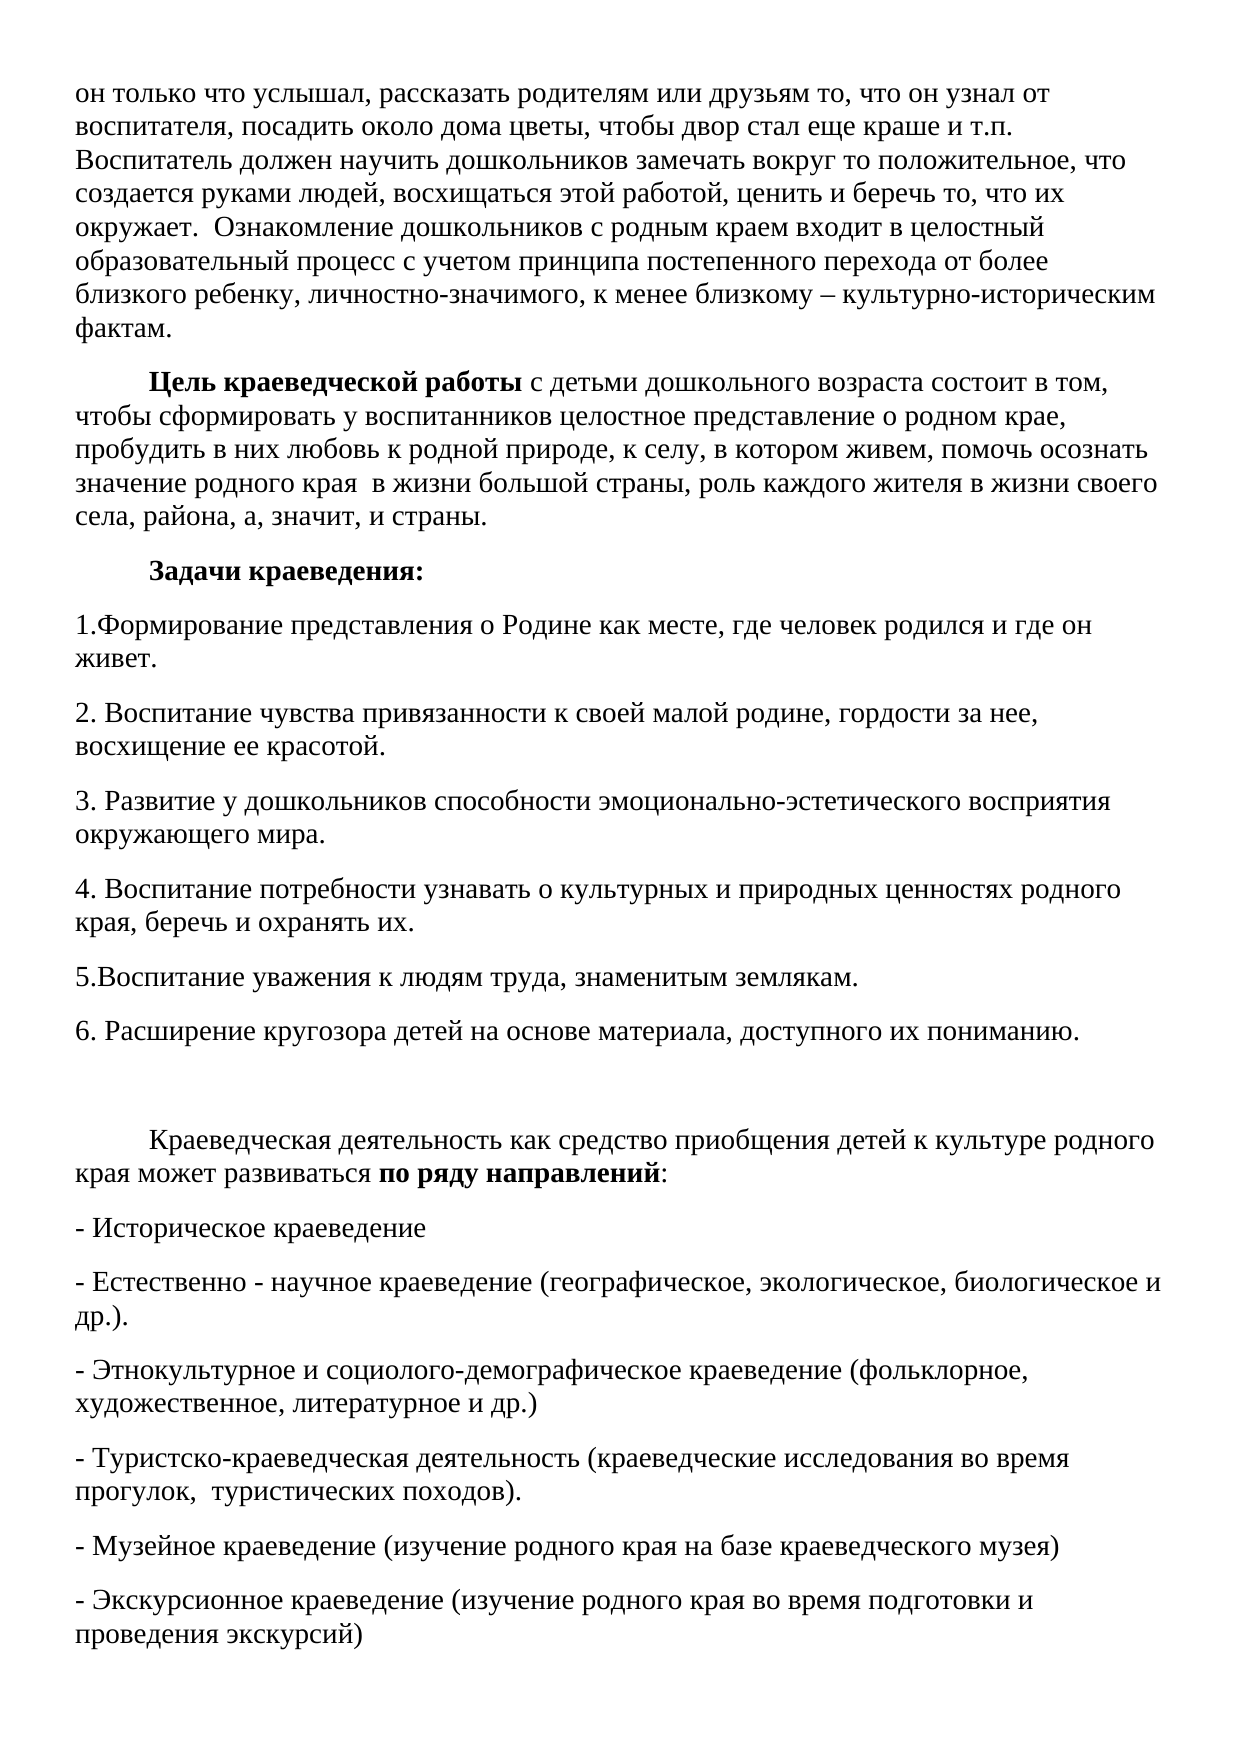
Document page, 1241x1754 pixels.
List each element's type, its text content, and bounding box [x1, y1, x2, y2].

text Цель краеведческой работы с детьми дошкольного возраста состоит в том, чтобы сформировать у воспитанников целостное представление о родном крае, пробудить в них любовь к родной природе, к селу, в котором живем, помочь осознать значение родного края в жизни большой страны, роль каждого жителя в жизни своего села, района, а, значит, и страны. [75, 364, 1165, 532]
text - Экскурсионное краеведение (изучение родного края во время подготовки и проведения экскурсий) [75, 1582, 1165, 1649]
text - Историческое краеведение [75, 1210, 1165, 1243]
text 4. Воспитание потребности узнавать о культурных и природных ценностях родного края, беречь и охранять их. [75, 871, 1165, 938]
text Краеведческая деятельность как средство приобщения детей к культуре родного края может развиваться по ряду направлений: [75, 1122, 1165, 1189]
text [75, 75, 1165, 343]
text 5.Воспитание уважения к людям труда, знаменитым землякам. [75, 959, 1165, 992]
text - Туристско-краеведческая деятельность (краеведческие исследования во время прогулок, туристических походов). [75, 1440, 1165, 1507]
text - Этнокультурное и социолого-демографическое краеведение (фольклорное, художественное, литературное и др.) [75, 1352, 1165, 1419]
text - Естественно - научное краеведение (географическое, экологическое, биологическое и др.). [75, 1264, 1165, 1331]
text - Музейное краеведение (изучение родного края на базе краеведческого музея) [75, 1528, 1165, 1561]
text 2. Воспитание чувства привязанности к своей малой родине, гордости за нее, восхищение ее красотой. [75, 695, 1165, 762]
text 6. Расширение кругозора детей на основе материала, доступного их пониманию. [75, 1013, 1165, 1047]
text 3. Развитие у дошкольников способности эмоционально-эстетического восприятия окружающего мира. [75, 783, 1165, 850]
text Задачи краеведения: [75, 553, 1165, 586]
text 1.Формирование представления о Родине как месте, где человек родился и где он живет. [75, 607, 1165, 674]
